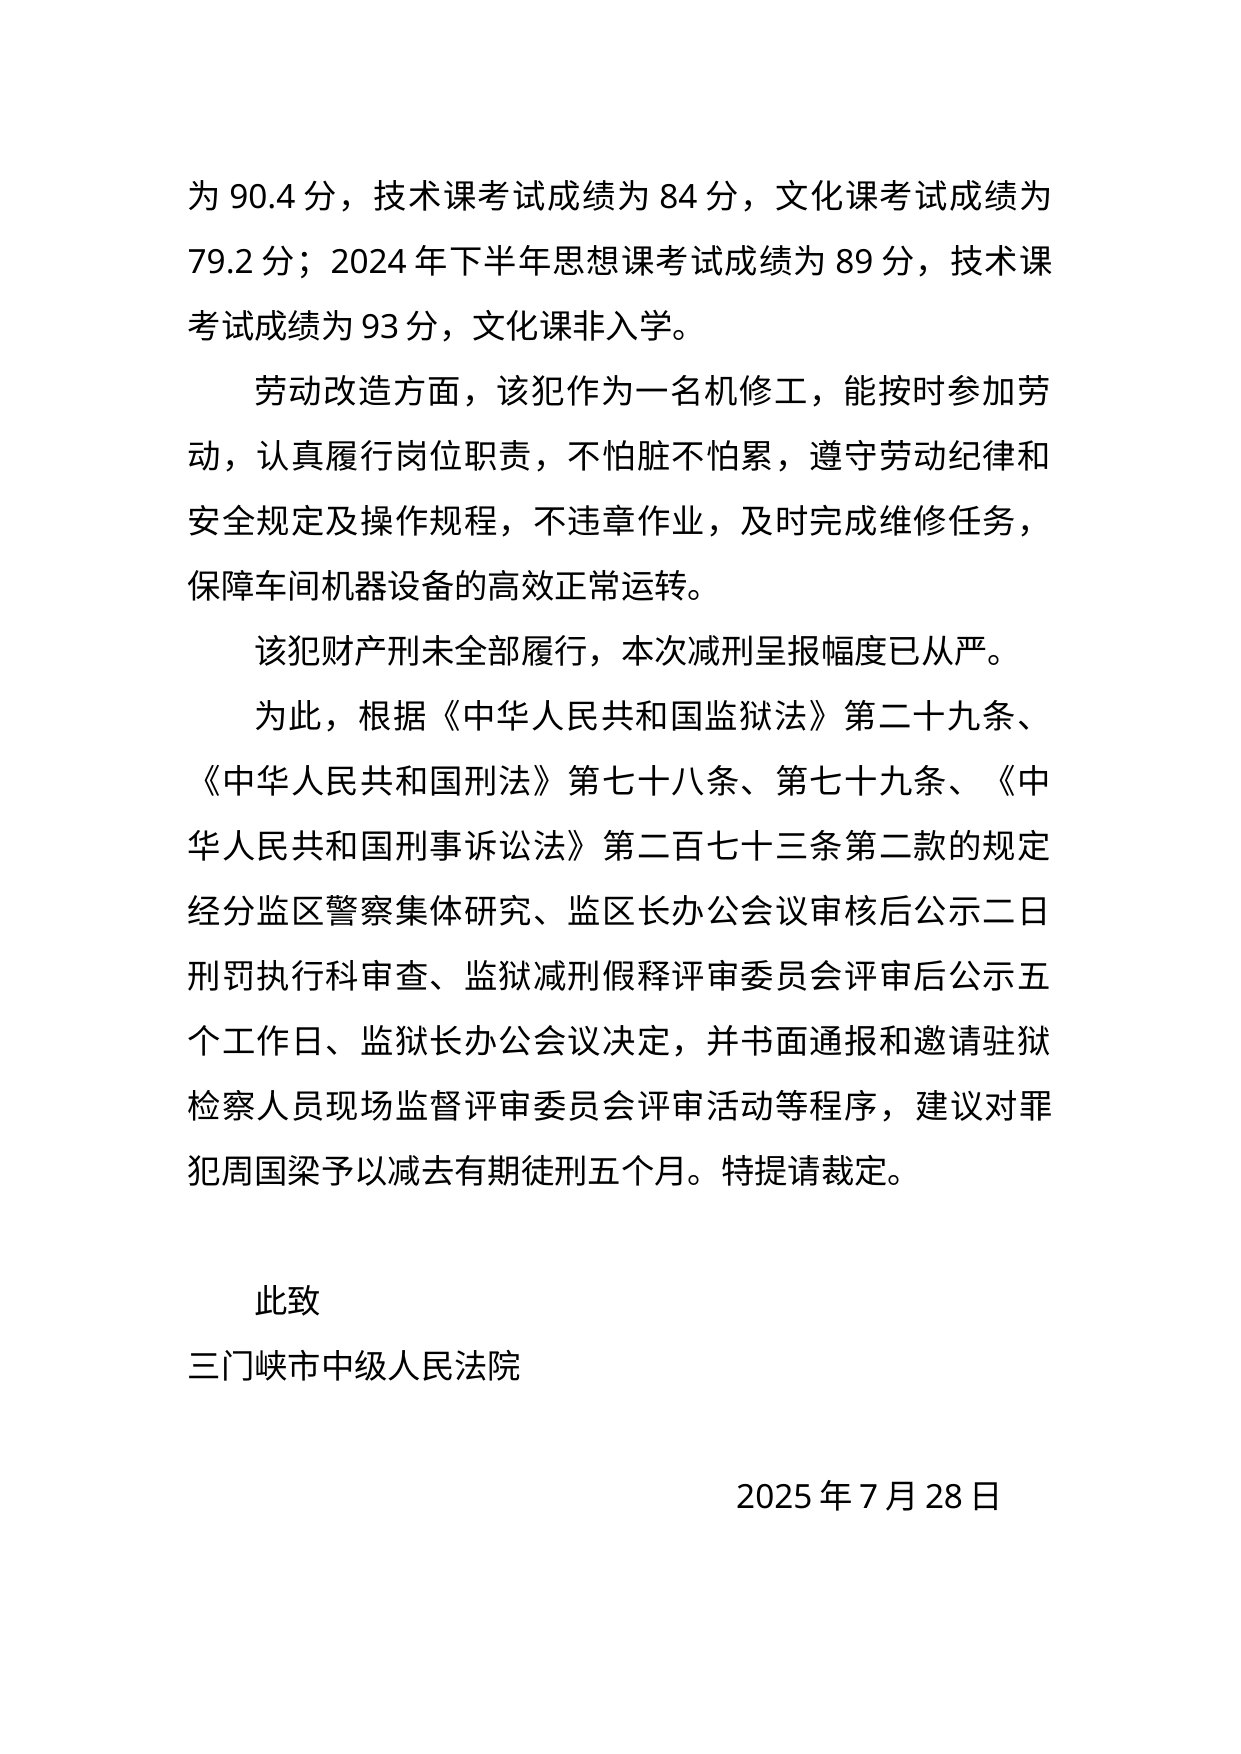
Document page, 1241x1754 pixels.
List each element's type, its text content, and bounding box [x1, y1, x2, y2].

text 2025年7月28日 [187, 1462, 1003, 1527]
text 劳动改造方面，该犯作为一名机修工，能按时参加劳动，认真履行岗位职责，不怕脏不怕累，遵守劳动纪律和安全规定及操作规程，不违章作业，及时完成维修任务，保障车间机器设备的高效正常运转。 [187, 357, 1053, 617]
text 为此，根据《中华人民共和国监狱法》第二十九条、《中华人民共和国刑法》第七十八条、第七十九条、《中华人民共和国刑事诉讼法》第二百七十三条第二款的规定，经分监区警察集体研究、监区长办公会议审核后公示二日、刑罚执行科审查、监狱减刑假释评审委员会评审后公示五个工作日、监狱长办公会议决定，并书面通报和邀请驻狱检察人员现场监督评审委员会评审活动等程序，建议对罪犯周国梁予以减去有期徒刑五个月。特提请裁定。 [187, 682, 1053, 1202]
text 此致 [187, 1267, 1053, 1332]
text 三门峡市中级人民法院 [187, 1332, 1053, 1397]
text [187, 162, 1053, 357]
text 该犯财产刑未全部履行，本次减刑呈报幅度已从严。 [187, 617, 1053, 682]
